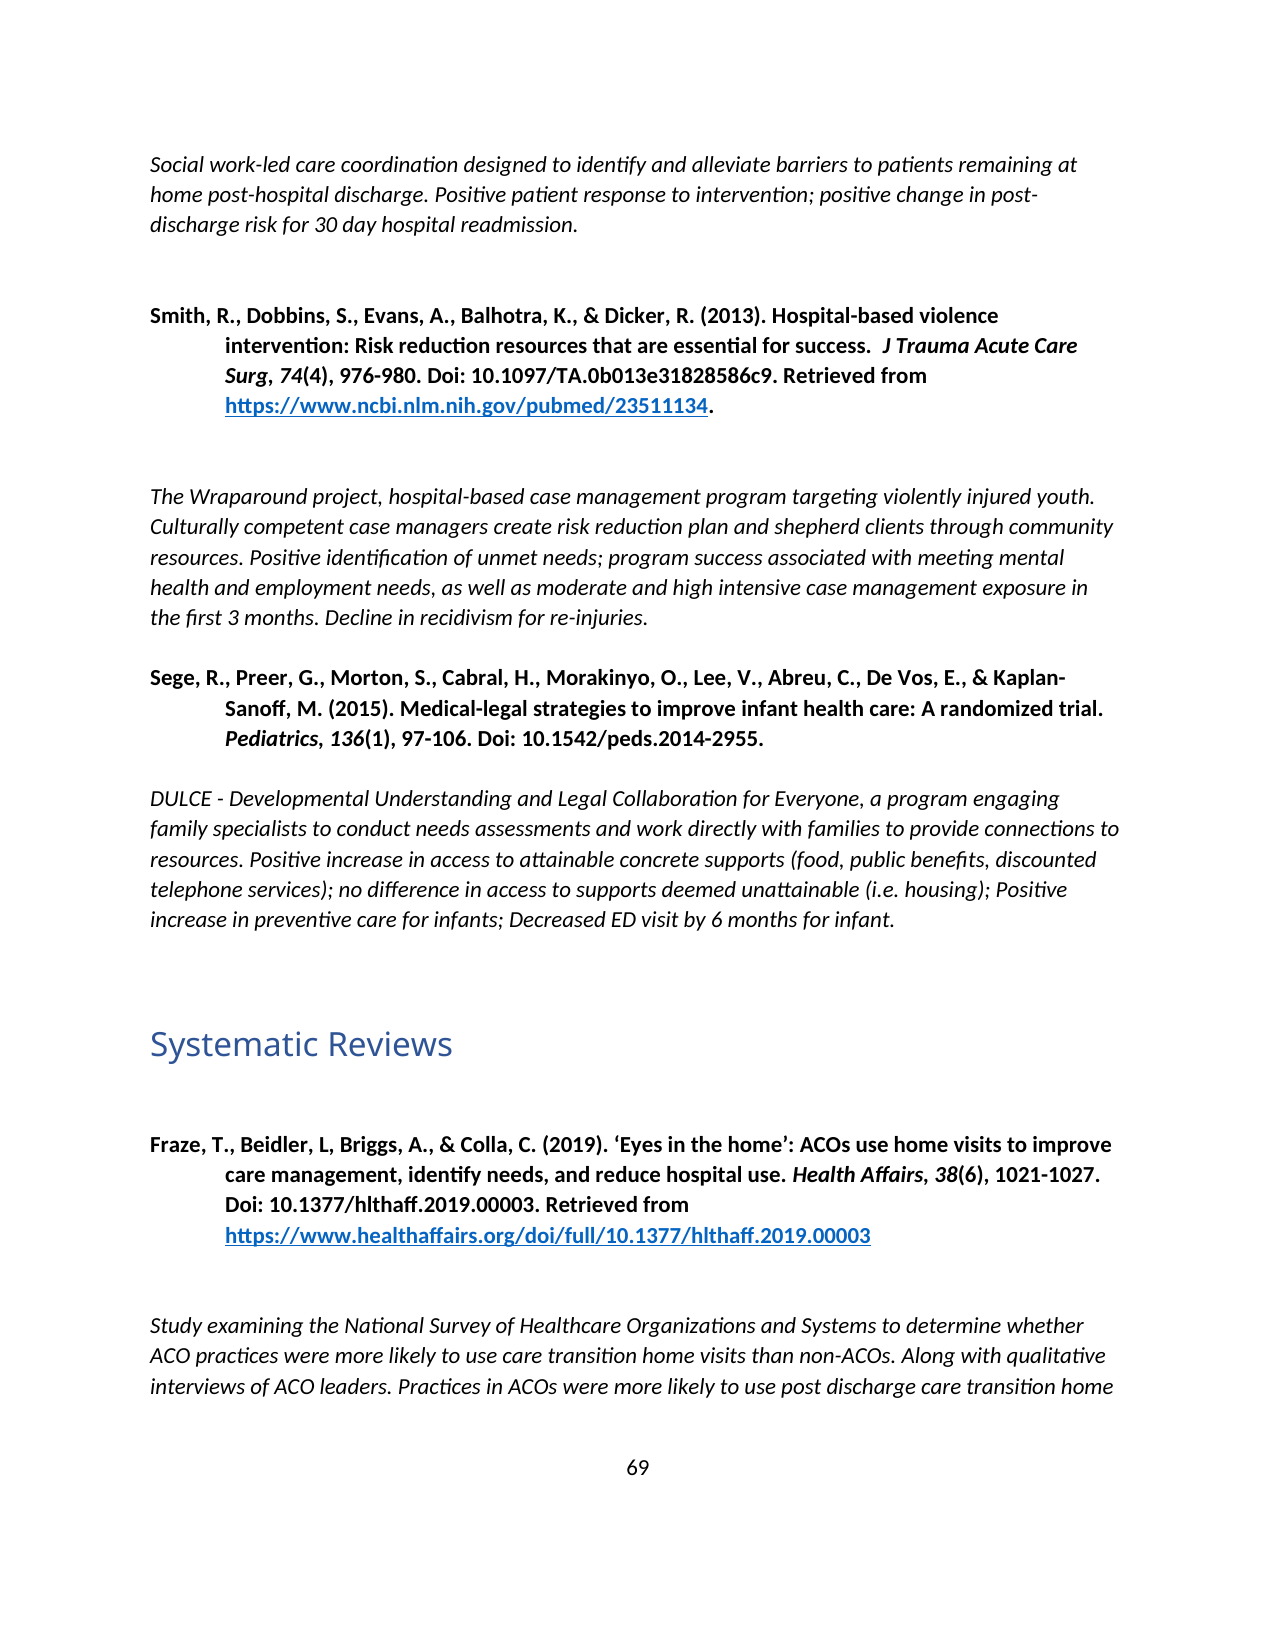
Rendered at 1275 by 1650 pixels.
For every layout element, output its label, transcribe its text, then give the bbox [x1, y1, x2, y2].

subtitle Systematic Reviews [150, 1021, 1125, 1066]
text The Wraparound project, hospital-based case management program targeting violently injured youth. Culturally competent case managers create risk reduction plan and shepherd clients through community resources. Positive identification of unmet needs; program success associated with meeting mental health and employment needs, as well as moderate and high intensive case management exposure in the first 3 months. Decline in recidivism for re-injuries. [150, 482, 1125, 631]
text Fraze, T., Beidler, L, Briggs, A., & Colla, C. (2019). ‘Eyes in the home’: ACOs use home visits to improve care management, identify needs, and reduce hospital use. Health Affairs, 38(6), 1021-1027. Doi: 10.1377/hlthaff.2019.00003. Retrieved from https://www.healthaffairs.org/doi/full/10.1377/hlthaff.2019.00003 [150, 1130, 1125, 1249]
text Sege, R., Preer, G., Morton, S., Cabral, H., Morakinyo, O., Lee, V., Abreu, C., De Vos, E., & Kaplan-Sanoff, M. (2015). Medical-legal strategies to improve infant health care: A randomized trial. Pediatrics, 136(1), 97-106. Doi: 10.1542/peds.2014-2955. [150, 663, 1125, 752]
text Social work-led care coordination designed to identify and alleviate barriers to patients remaining at home post-hospital discharge. Positive patient response to intervention; positive change in post-discharge risk for 30 day hospital readmission. [150, 150, 1125, 238]
text DULCE - Developmental Understanding and Legal Collaboration for Everyone, a program engaging family specialists to conduct needs assessments and work directly with families to provide connections to resources. Positive increase in access to attainable concrete supports (food, public benefits, discounted telephone services); no difference in access to supports deemed unattainable (i.e. housing); Positive increase in preventive care for infants; Decreased ED visit by 6 months for infant. [150, 784, 1125, 933]
text Smith, R., Dobbins, S., Evans, A., Balhotra, K., & Dicker, R. (2013). Hospital-based violence intervention: Risk reduction resources that are essential for success. J Trauma Acute Care Surg, 74(4), 976-980. Doi: 10.1097/TA.0b013e31828586c9. Retrieved from https://www.ncbi.nlm.nih.gov/pubmed/23511134. [150, 301, 1125, 420]
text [150, 1311, 1125, 1400]
